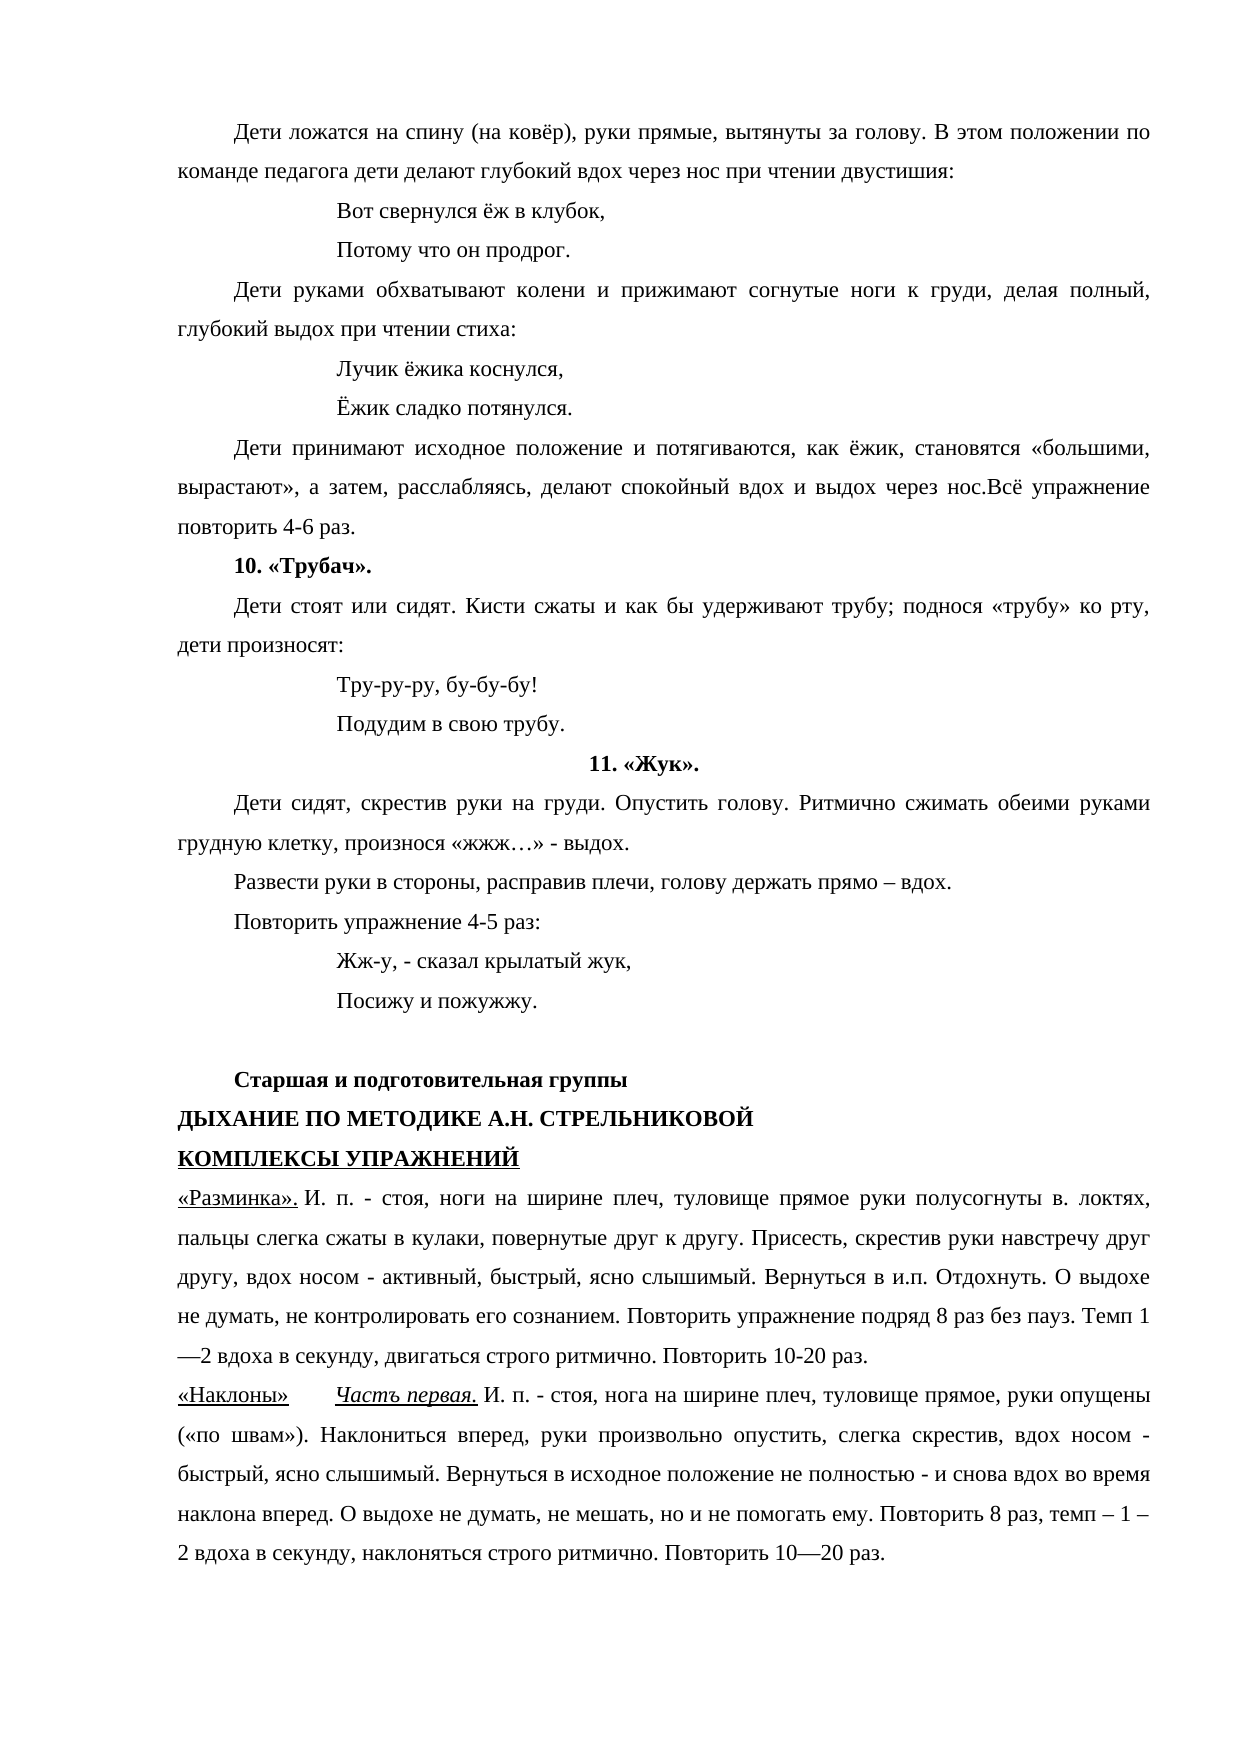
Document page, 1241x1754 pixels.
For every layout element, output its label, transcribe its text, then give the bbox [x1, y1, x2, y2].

text ДЫХАНИЕ ПО МЕТОДИКЕ А.Н. СТРЕЛЬНИКОВОЙ [177, 1105, 1152, 1131]
text Дети сидят, скрестив руки на груди. Опустить голову. Ритмично сжимать обеими руками грудную клетку, произнося «жжж…» - выдох. [177, 789, 1152, 855]
text Дети принимают исходное положение и потягиваются, как ёжик, становятся «большими, вырастают», а затем, расслабляясь, делают спокойный вдох и выдох через нос.Всё упражнение повторить 4-6 раз. [177, 434, 1152, 539]
text Дети руками обхватывают колени и прижимают согнутые ноги к груди, делая полный, глубокий выдох при чтении стиха: [177, 276, 1152, 342]
text КОМПЛЕКСЫ УПРАЖНЕНИЙ [177, 1144, 1152, 1171]
text Старшая и подготовительная группы [177, 1066, 1152, 1092]
text Тру-ру-ру, бу-бу-бу! [177, 671, 1152, 697]
text Развести руки в стороны, расправив плечи, голову держать прямо – вдох. [177, 868, 1152, 894]
text Посижу и пожужжу. [177, 987, 1152, 1013]
text Подудим в свою трубу. [177, 710, 1152, 737]
text Дети ложатся на спину (на ковёр), руки прямые, вытянуты за голову. В этом положении по команде педагога дети делают глубокий вдох через нос при чтении двустишия: [177, 118, 1152, 184]
text Ёжик сладко потянулся. [177, 394, 1152, 421]
text «Наклоны» Частъ первая. И. п. - стоя, нога на ширине плеч, туловище прямое, руки опущены («по швам»). Наклониться вперед, руки произвольно опустить, слегка скрестив, вдох носом - быстрый, ясно слышимый. Вернуться в исходное положение не полностью - и снова вдох во время наклона вперед. О выдохе не думать, не мешать, но и не помогать ему. Повторить 8 раз, темп – 1 – 2 вдоха в секунду, наклоняться строго ритмично. Повторить 10—20 раз. [177, 1381, 1152, 1566]
text Вот свернулся ёж в клубок, [177, 197, 1152, 223]
text Повторить упражнение 4-5 раз: [177, 908, 1152, 934]
text 10. «Трубач». [177, 552, 1152, 579]
text 11. «Жук». [177, 750, 1152, 776]
text Потому что он продрог. [177, 237, 1152, 263]
text Дети стоят или сидят. Кисти сжаты и как бы удерживают трубу; поднося «трубу» ко рту, дети произносят: [177, 592, 1152, 658]
text «Разминка». И. п. - стоя, ноги на ширине плеч, туловище прямое руки полусогнуты в. локтях, пальцы слегка сжаты в кулаки, повернутые друг к другу. Присесть, скрестив руки навстречу друг другу, вдох носом - активный, быстрый, ясно слышимый. Вернуться в и.п. Отдохнуть. О выдохе не думать, не контролировать его сознанием. Повторить упражнение подряд 8 раз без пауз. Темп 1—2 вдоха в секунду, двигаться строго ритмично. Повторить 10-20 раз. [177, 1184, 1152, 1368]
text Лучик ёжика коснулся, [177, 355, 1152, 381]
text Жж-у, - сказал крылатый жук, [177, 947, 1152, 973]
